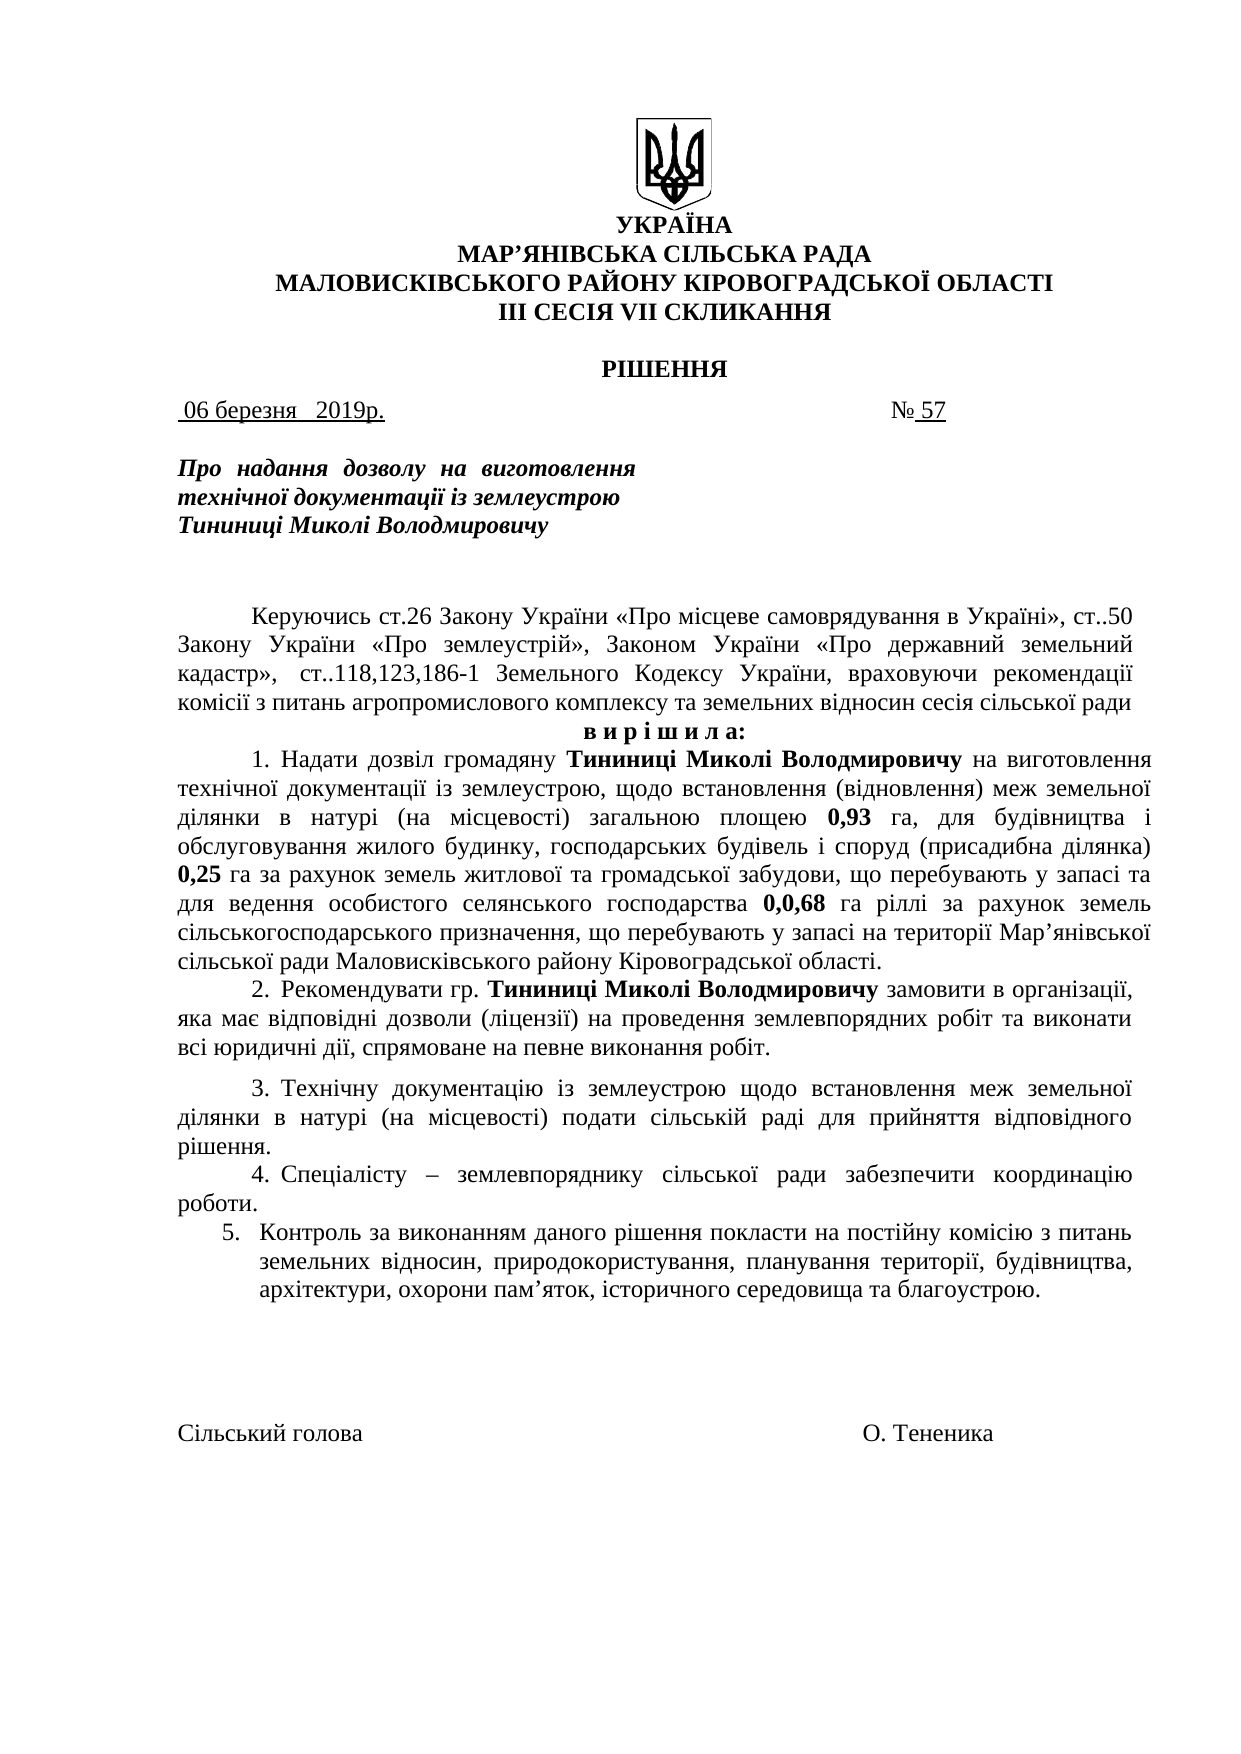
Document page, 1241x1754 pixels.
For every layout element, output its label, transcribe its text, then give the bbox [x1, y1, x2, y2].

list Контроль за виконанням даного рішення покласти на постійну комісію з питань земельних відносин, природокористування, планування території, будівництва, архітектури, охорони пам’яток, історичного середовища та благоустрою. [222, 1217, 1133, 1303]
text 06 березня 2019р. № 57 [177, 395, 1152, 424]
text в и р і ш и л а: [177, 716, 1152, 744]
text Керуючись ст.26 Закону України «Про місцеве самоврядування в Україні», ст..50 Закону України «Про землеустрій», Законом України «Про державний земельний кадастр», ст..118,123,186-1 Земельного Кодексу України, враховуючи рекомендації комісії з питань агропромислового комплексу та земельних відносин сесія сільської ради [177, 601, 1133, 630]
list Рекомендувати гр. Тининиці Миколі Володмировичу замовити в організації, яка має відповідні дозволи (ліцензії) на проведення землевпорядних робіт та виконати всі юридичні дії, спрямоване на певне виконання робіт. [177, 974, 1133, 1061]
table_header Про надання дозволу на виготовлення технічної документації із землеустрою Тининиці Миколі Володмировичу [166, 453, 647, 572]
list Надати дозвіл громадяну Тининиці Миколі Володмировичу на виготовлення технічної документації із землеустрою, щодо встановлення (відновлення) меж земельної ділянки в натурі (на місцевості) загальною площею 0,93 га, для будівництва і обслуговування жилого будинку, господарських будівель і споруд (присадибна ділянка) 0,25 га за рахунок земель житлової та громадської забудови, що перебувають у запасі та для ведення особистого селянського господарства 0,0,68 га ріллі за рахунок земель сільськогосподарського призначення, що перебувають у запасі на території Мар’янівської сільської ради Маловисківського району Кіровоградської області. [177, 744, 1152, 974]
text РІШЕННЯ [177, 354, 1152, 383]
text Сільський голова О. Тененика [177, 1418, 1152, 1447]
text МАЛОВИСКІВСЬКОГО РАЙОНУ КІРОВОГРАДСЬКОЇ ОБЛАСТІ III СЕСІЯ VII СКЛИКАННЯ [177, 268, 1152, 325]
text МАР’ЯНІВСЬКА СІЛЬСЬКА РАДА [177, 239, 1152, 268]
text УКРАЇНА [177, 210, 1171, 239]
list Технічну документацію із землеустрою щодо встановлення меж земельної ділянки в натурі (на місцевості) подати сільській раді для прийняття відповідного рішення. [177, 1073, 1133, 1159]
list Спеціалісту – землевпоряднику сільської ради забезпечити координацію роботи. [177, 1159, 1133, 1217]
